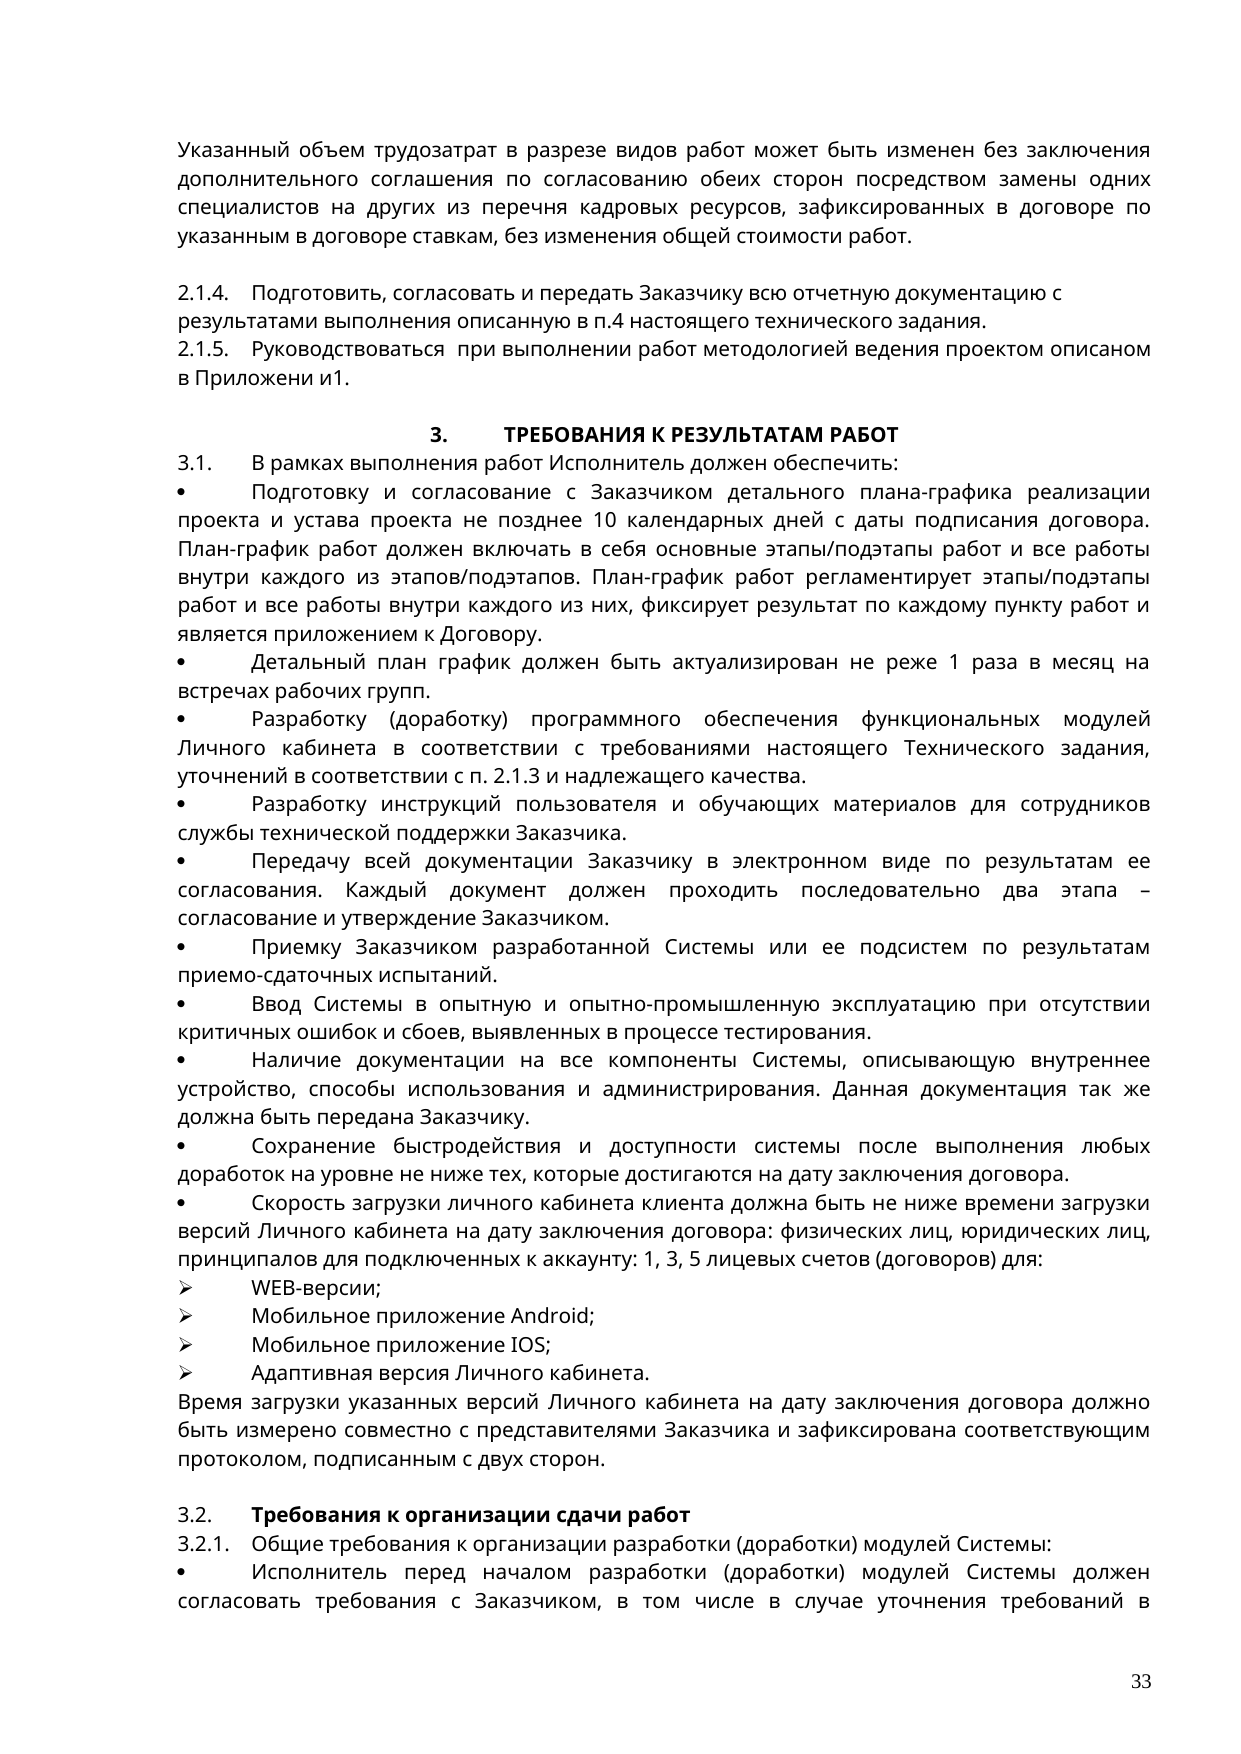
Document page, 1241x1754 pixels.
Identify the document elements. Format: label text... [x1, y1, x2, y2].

list Адаптивная версия Личного кабинета. [177, 1358, 1152, 1387]
list Ввод Системы в опытную и опытно-промышленную эксплуатацию при отсутствии критичных ошибок и сбоев, выявленных в процессе тестирования. [177, 989, 1152, 1046]
list В рамках выполнения работ Исполнитель должен обеспечить: [177, 448, 1152, 477]
list Сохранение быстродействия и доступности системы после выполнения любых доработок на уровне не ниже тех, которые достигаются на дату заключения договора. [177, 1131, 1152, 1188]
list Мобильное приложение IOS; [177, 1330, 1152, 1358]
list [177, 1557, 1152, 1614]
list Скорость загрузки личного кабинета клиента должна быть не ниже времени загрузки версий Личного кабинета на дату заключения договора: физических лиц, юридических лиц, принципалов для подключенных к аккаунту: 1, 3, 5 лицевых счетов (договоров) для: [177, 1188, 1152, 1273]
text Время загрузки указанных версий Личного кабинета на дату заключения договора должно быть измерено совместно с представителями Заказчика и зафиксирована соответствующим протоколом, подписанным с двух сторон. [177, 1387, 1152, 1472]
list Мобильное приложение Android; [177, 1301, 1152, 1330]
list Разработку инструкций пользователя и обучающих материалов для сотрудников службы технической поддержки Заказчика. [177, 789, 1152, 846]
text Указанный объем трудозатрат в разрезе видов работ может быть изменен без заключения дополнительного соглашения по согласованию обеих сторон посредством замены одних специалистов на других из перечня кадровых ресурсов, зафиксированных в договоре по указанным в договоре ставкам, без изменения общей стоимости работ. [177, 136, 1152, 249]
list Наличие документации на все компоненты Системы, описывающую внутреннее устройство, способы использования и администрирования. Данная документация так же должна быть передана Заказчику. [177, 1046, 1152, 1131]
list требования к результатам работ [177, 420, 1152, 448]
list Передачу всей документации Заказчику в электронном виде по результатам ее согласования. Каждый документ должен проходить последовательно два этапа – согласование и утверждение Заказчиком. [177, 846, 1152, 932]
list Детальный план график должен быть актуализирован не реже 1 раза в месяц на встречах рабочих групп. [177, 647, 1152, 704]
list Подготовить, согласовать и передать Заказчику всю отчетную документацию с результатами выполнения описанную в п.4 настоящего технического задания. [177, 278, 1152, 334]
list Руководствоваться при выполнении работ методологией ведения проектом описаном в Приложени и1. [177, 334, 1152, 391]
list Приемку Заказчиком разработанной Системы или ее подсистем по результатам приемо-сдаточных испытаний. [177, 932, 1152, 989]
list WEB-версии; [177, 1273, 1152, 1301]
list Требования к организации сдачи работ [177, 1501, 1152, 1529]
list Подготовку и согласование с Заказчиком детального плана-графика реализации проекта и устава проекта не позднее 10 календарных дней с даты подписания договора. План-график работ должен включать в себя основные этапы/подэтапы работ и все работы внутри каждого из этапов/подэтапов. План-график работ регламентирует этапы/подэтапы работ и все работы внутри каждого из них, фиксирует результат по каждому пункту работ и является приложением к Договору. [177, 477, 1152, 647]
list Разработку (доработку) программного обеспечения функциональных модулей Личного кабинета в соответствии с требованиями настоящего Технического задания, уточнений в соответствии с п. 2.1.3 и надлежащего качества. [177, 704, 1152, 789]
list Общие требования к организации разработки (доработки) модулей Системы: [177, 1529, 1152, 1557]
